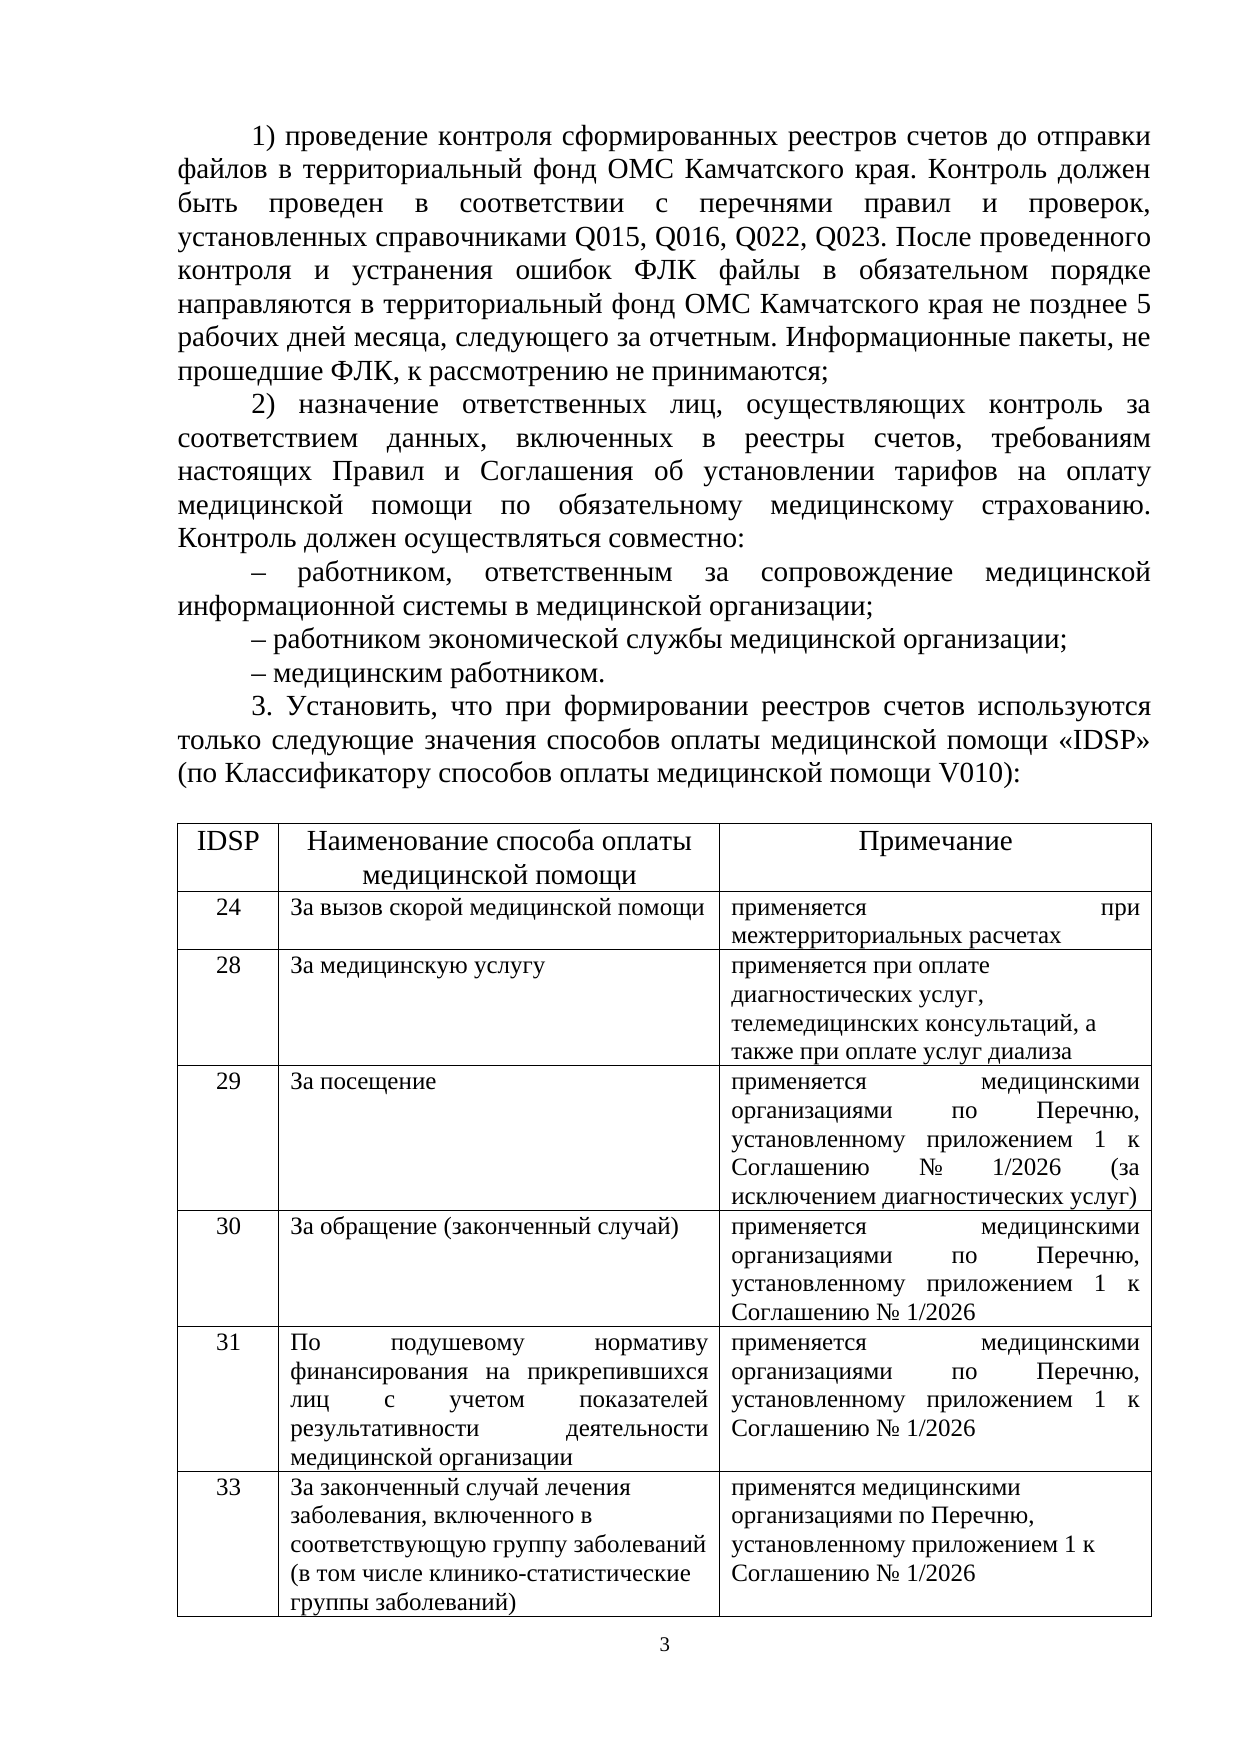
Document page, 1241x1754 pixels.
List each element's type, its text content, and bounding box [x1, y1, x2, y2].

table_cell 31 [178, 1327, 278, 1471]
text 3. Установить, что при формировании реестров счетов используются только следующие значения способов оплаты медицинской помощи «IDSP» (по Классификатору способов оплаты медицинской помощи V010): [177, 688, 1152, 789]
text – работником, ответственным за сопровождение медицинской информационной системы в медицинской организации; [177, 554, 1152, 621]
table_cell применяется при межтерриториальных расчетах [720, 892, 1151, 949]
table_header IDSP [178, 824, 278, 891]
table_cell За медицинскую услугу [279, 950, 719, 1065]
table_cell применяется при оплате диагностических услуг, телемедицинских консультаций, а также при оплате услуг диализа [720, 950, 1151, 1065]
table_cell применяется медицинскими организациями по Перечню, установленному приложением 1 к Соглашению № 1/2026 [720, 1211, 1151, 1326]
table_cell применяется медицинскими организациями по Перечню, установленному приложением 1 к Соглашению № 1/2026 [720, 1327, 1151, 1471]
table_header Примечание [720, 824, 1151, 891]
table_cell 30 [178, 1211, 278, 1326]
table_cell 29 [178, 1066, 278, 1210]
text 1) проведение контроля сформированных реестров счетов до отправки файлов в территориальный фонд ОМС Камчатского края. Контроль должен быть проведен в соответствии с перечнями правил и проверок, установленных справочниками Q015, Q016, Q022, Q023. После проведенного контроля и устранения ошибок ФЛК файлы в обязательном порядке направляются в территориальный фонд ОМС Камчатского края не позднее 5 рабочих дней месяца, следующего за отчетным. Информационные пакеты, не прошедшие ФЛК, к рассмотрению не принимаются; [177, 118, 1152, 386]
text – работником экономической службы медицинской организации; [177, 621, 1152, 655]
table_cell применяется медицинскими организациями по Перечню, установленному приложением 1 к Соглашению № 1/2026 (за исключением диагностических услуг) [720, 1066, 1151, 1210]
table_cell По подушевому нормативу финансирования на прикрепившихся лиц с учетом показателей результативности деятельности медицинской организации [279, 1327, 719, 1471]
table_header Наименование способа оплаты медицинской помощи [279, 824, 719, 891]
table_cell 28 [178, 950, 278, 1065]
table_cell применятся медицинскими организациями по Перечню, установленному приложением 1 к Соглашению № 1/2026 [720, 1472, 1151, 1616]
table_cell За посещение [279, 1066, 719, 1210]
table_cell За вызов скорой медицинской помощи [279, 892, 719, 949]
text – медицинским работником. [177, 655, 1152, 688]
table_cell За законченный случай лечения заболевания, включенного в соответствующую группу заболеваний (в том числе клинико-статистические группы заболеваний) [279, 1472, 719, 1616]
table_cell 24 [178, 892, 278, 949]
table_cell За обращение (законченный случай) [279, 1211, 719, 1326]
text 2) назначение ответственных лиц, осуществляющих контроль за соответствием данных, включенных в реестры счетов, требованиям настоящих Правил и Соглашения об установлении тарифов на оплату медицинской помощи по обязательному медицинскому страхованию. Контроль должен осуществляться совместно: [177, 386, 1152, 554]
table_cell 33 [178, 1472, 278, 1616]
